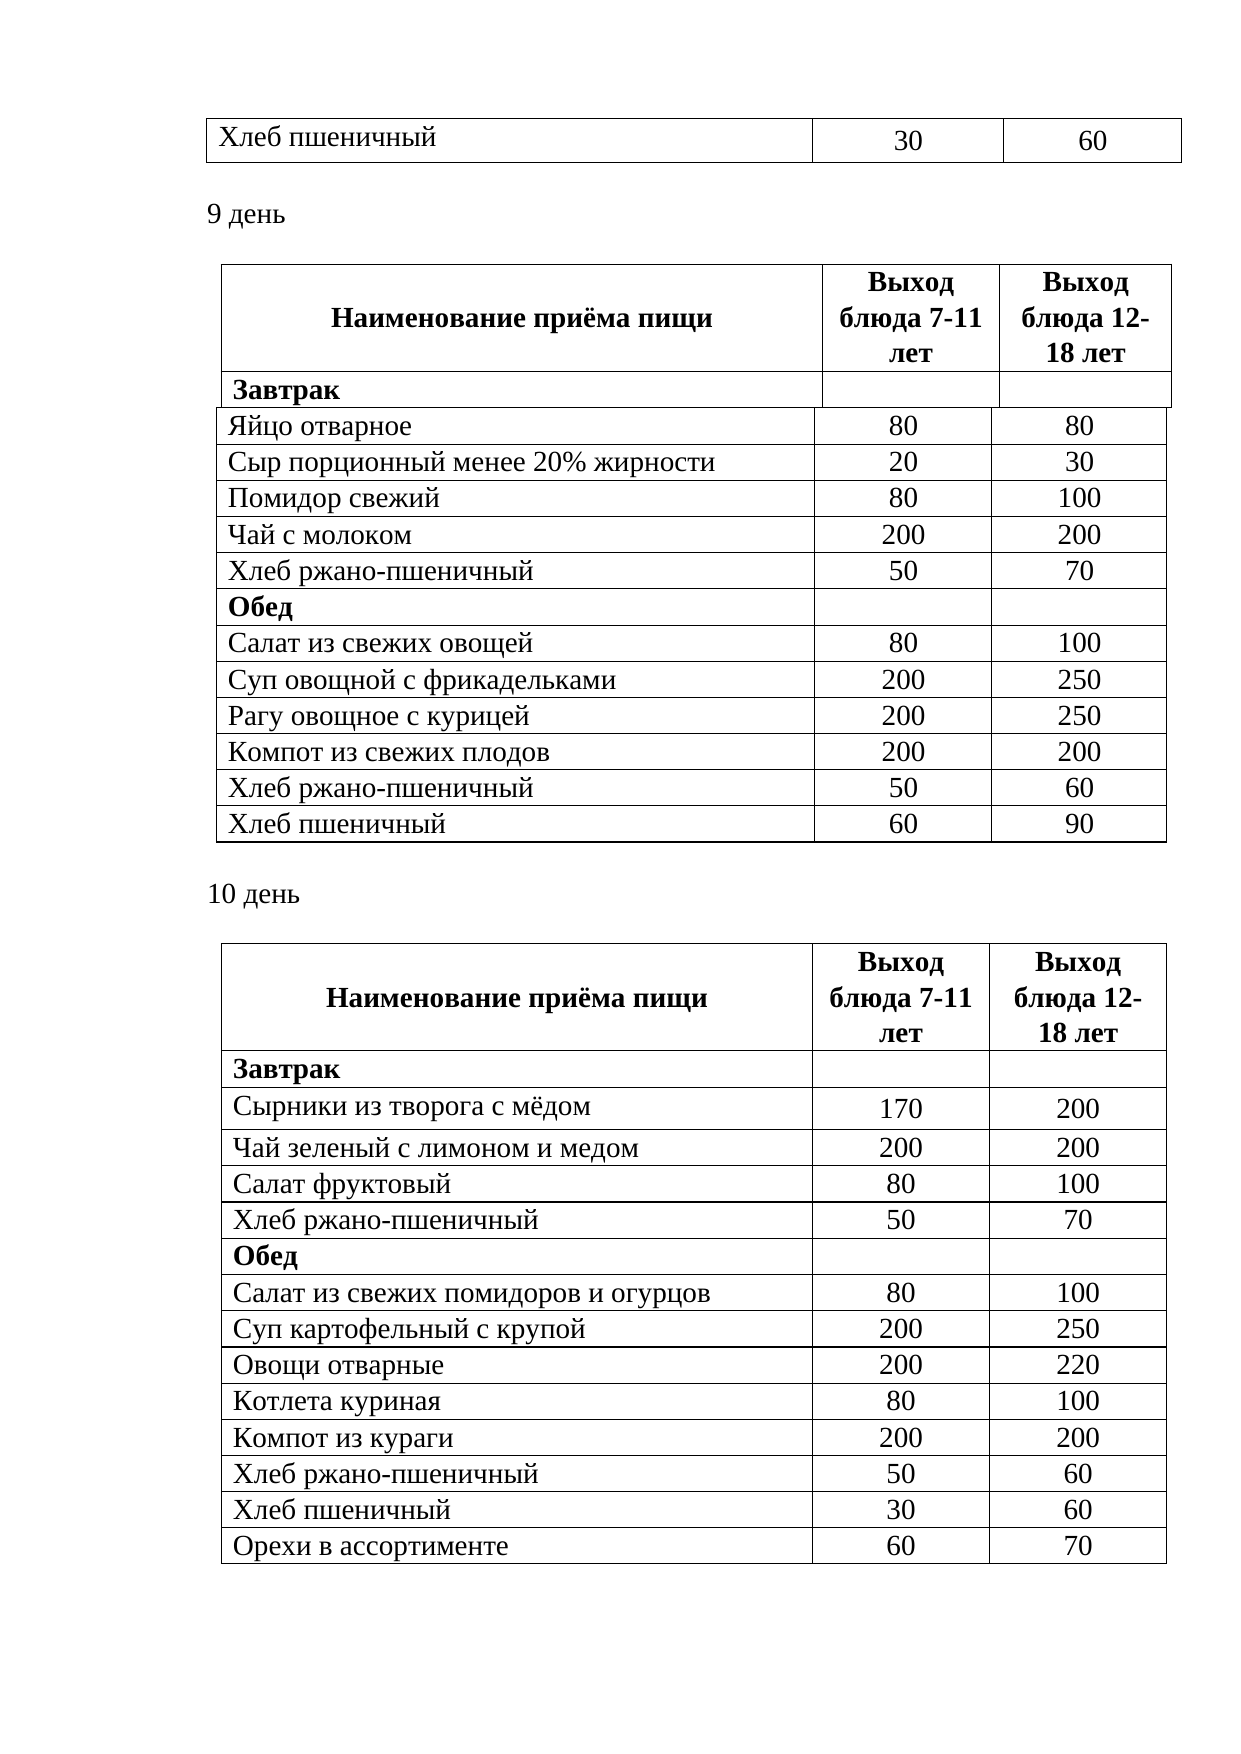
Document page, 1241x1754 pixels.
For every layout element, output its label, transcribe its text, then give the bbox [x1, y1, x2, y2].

table_cell 80 [992, 408, 1166, 443]
table_cell 60 [1004, 119, 1181, 162]
table_cell Хлеб пшеничный [222, 1492, 812, 1527]
table_header Наименование приёма пищи [222, 944, 812, 1050]
table_cell 250 [990, 1311, 1166, 1346]
table_cell 50 [815, 553, 991, 588]
table_cell Хлеб ржано-пшеничный [217, 770, 814, 805]
table_cell 70 [990, 1203, 1166, 1237]
table_cell 60 [813, 1528, 989, 1563]
table_cell 80 [813, 1384, 989, 1419]
table_cell 200 [992, 517, 1166, 552]
table_cell 30 [992, 445, 1166, 479]
table_cell Салат фруктовый [222, 1166, 812, 1201]
table_cell Хлеб пшеничный [207, 119, 812, 162]
table_cell Суп картофельный с крупой [222, 1311, 812, 1346]
table_cell 30 [813, 1492, 989, 1527]
table_cell 200 [815, 517, 991, 552]
text 10 день [207, 876, 1181, 909]
table_header Выход блюда 12-18 лет [1000, 265, 1171, 371]
table_cell Салат из свежих овощей [217, 626, 814, 661]
table_header Выход блюда 12-18 лет [990, 944, 1166, 1050]
table_cell Котлета куриная [222, 1384, 812, 1419]
table_cell [990, 1239, 1166, 1274]
table_cell Суп овощной с фрикадельками [217, 662, 814, 697]
table_cell 70 [992, 553, 1166, 588]
table_cell Чай зеленый с лимоном и медом [222, 1130, 812, 1165]
table_cell [990, 1051, 1166, 1087]
table_cell Завтрак [222, 1051, 812, 1087]
table_cell 250 [992, 698, 1166, 733]
table_cell 200 [990, 1130, 1166, 1165]
table_cell [823, 372, 999, 407]
table_cell 100 [990, 1384, 1166, 1419]
table_cell Сыр порционный менее 20% жирности [217, 445, 814, 479]
table_cell 60 [990, 1456, 1166, 1491]
text 9 день [207, 196, 1181, 230]
table_cell 100 [990, 1166, 1166, 1201]
table_header Выход блюда 7-11 лет [823, 265, 999, 371]
table_cell Хлеб ржано-пшеничный [222, 1456, 812, 1491]
table_cell 80 [815, 626, 991, 661]
table_cell 80 [815, 408, 991, 443]
table_cell 50 [813, 1203, 989, 1237]
table_cell 200 [813, 1420, 989, 1455]
table_cell 80 [813, 1166, 989, 1201]
table_cell Хлеб ржано-пшеничный [222, 1203, 812, 1237]
table_cell Орехи в ассортименте [222, 1528, 812, 1563]
table_cell 200 [990, 1420, 1166, 1455]
table_cell 200 [813, 1348, 989, 1382]
table_cell 200 [990, 1088, 1166, 1129]
table_cell [992, 589, 1166, 624]
table_cell 20 [815, 445, 991, 479]
table_cell Помидор свежий [217, 481, 814, 516]
table_cell Салат из свежих помидоров и огурцов [222, 1275, 812, 1310]
table_cell 60 [815, 806, 991, 841]
table_cell Рагу овощное с курицей [217, 698, 814, 733]
table_cell 200 [992, 734, 1166, 769]
table_header Выход блюда 7-11 лет [813, 944, 989, 1050]
table_cell Яйцо отварное [217, 408, 814, 443]
table_cell Хлеб ржано-пшеничный [217, 553, 814, 588]
table_cell Сырники из творога с мёдом [222, 1088, 812, 1129]
table_cell Обед [217, 589, 814, 624]
table_cell 90 [992, 806, 1166, 841]
table_cell 70 [990, 1528, 1166, 1563]
table_cell Компот из свежих плодов [217, 734, 814, 769]
table_header Наименование приёма пищи [222, 265, 822, 371]
table_cell 200 [815, 662, 991, 697]
table_cell 60 [990, 1492, 1166, 1527]
table_cell [813, 1239, 989, 1274]
table_cell 100 [992, 626, 1166, 661]
table_cell 50 [813, 1456, 989, 1491]
table_cell 250 [992, 662, 1166, 697]
table_cell [813, 1051, 989, 1087]
table_cell [815, 589, 991, 624]
table_cell 170 [813, 1088, 989, 1129]
table_cell Чай с молоком [217, 517, 814, 552]
table_cell 50 [815, 770, 991, 805]
table_cell 100 [992, 481, 1166, 516]
table_cell [1000, 372, 1171, 407]
table_cell 200 [813, 1130, 989, 1165]
table_cell Овощи отварные [222, 1348, 812, 1382]
table_cell 200 [815, 698, 991, 733]
table_cell Хлеб пшеничный [217, 806, 814, 841]
table_cell 200 [815, 734, 991, 769]
table_cell 80 [815, 481, 991, 516]
table_cell 80 [813, 1275, 989, 1310]
table_cell 60 [992, 770, 1166, 805]
table_cell 220 [990, 1348, 1166, 1382]
table_cell Обед [222, 1239, 812, 1274]
table_cell Компот из кураги [222, 1420, 812, 1455]
table_cell 200 [813, 1311, 989, 1346]
table_cell 30 [813, 119, 1003, 162]
table_cell 100 [990, 1275, 1166, 1310]
table_cell Завтрак [222, 372, 822, 407]
